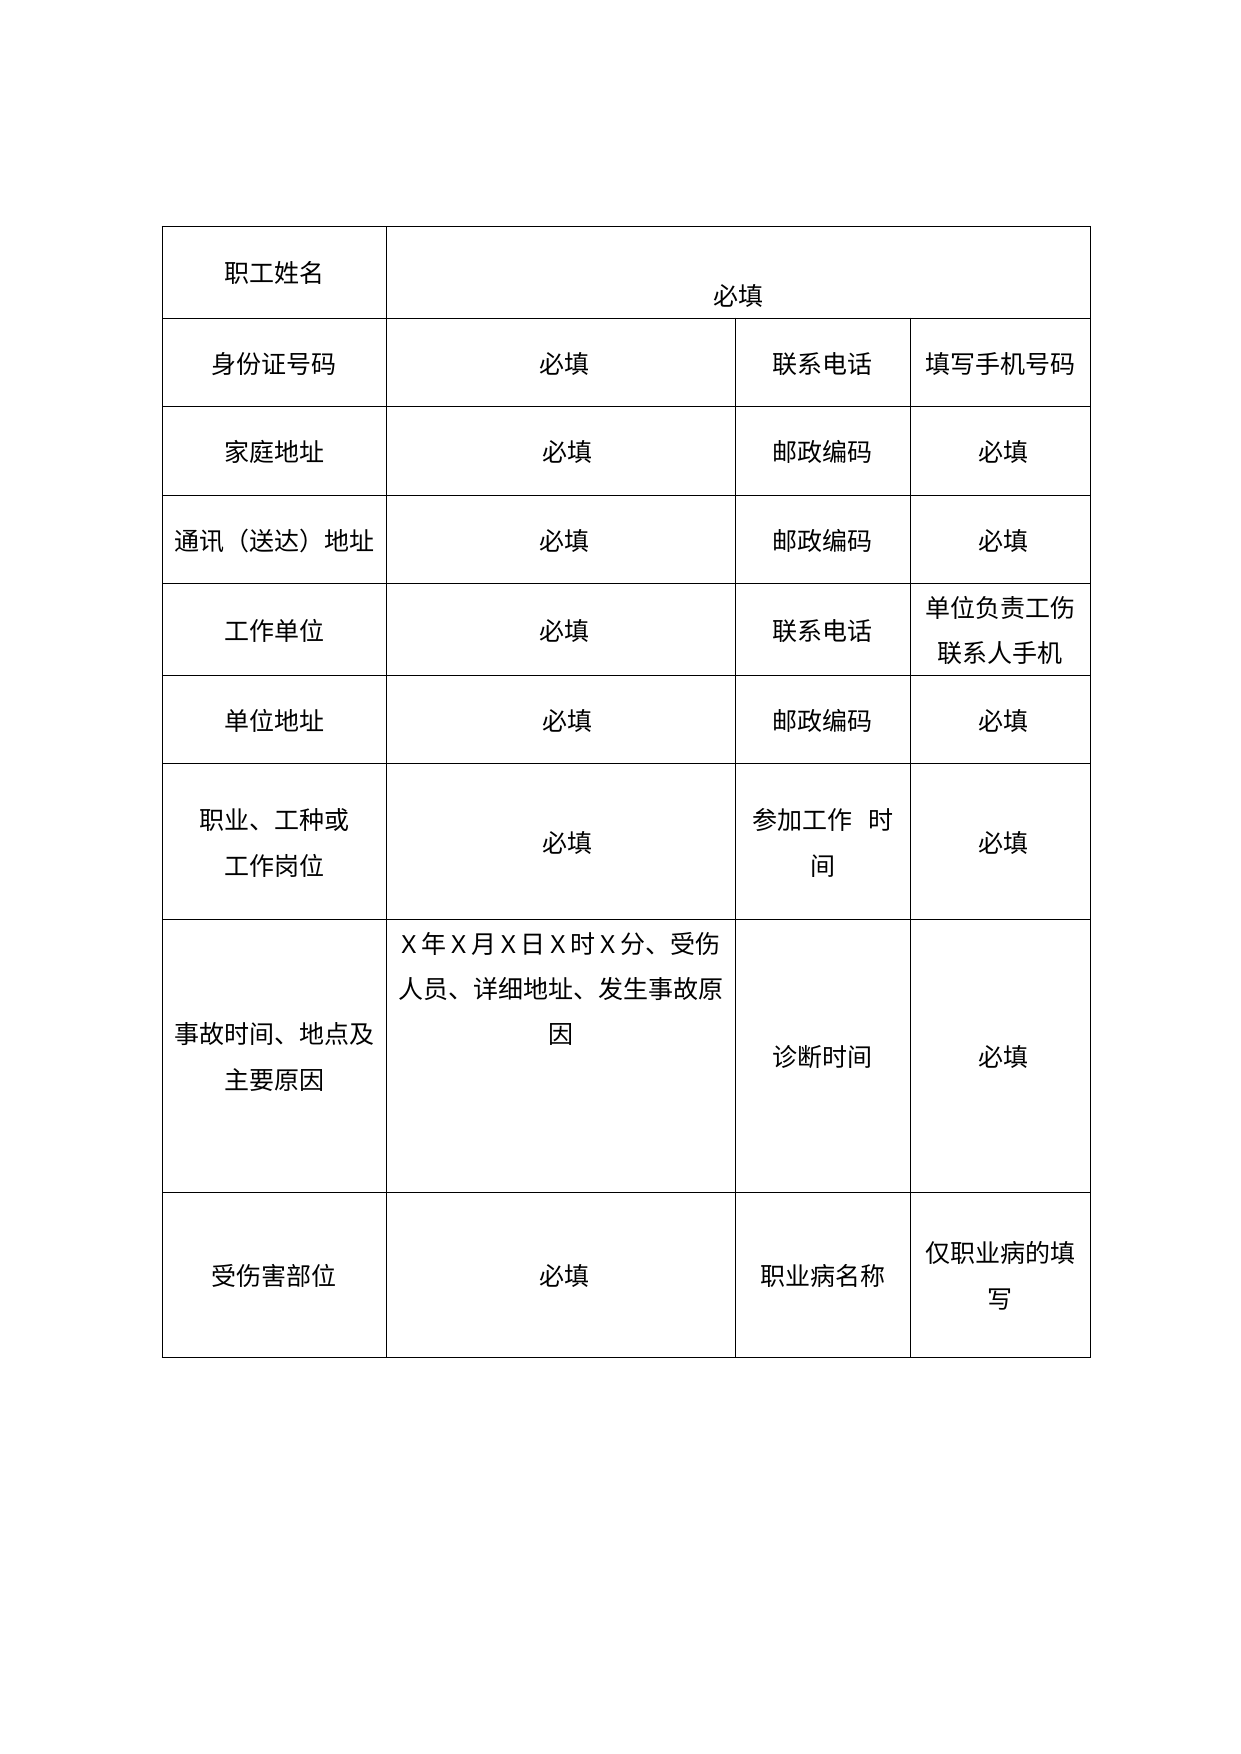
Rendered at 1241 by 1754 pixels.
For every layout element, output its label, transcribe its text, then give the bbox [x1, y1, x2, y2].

table_cell 必填 [387, 676, 735, 763]
table_cell 必填 [387, 319, 735, 406]
table_cell 必填 [911, 496, 1090, 583]
table_cell 职业病名称 [736, 1193, 910, 1357]
table_cell 邮政编码 [736, 496, 910, 583]
table_cell X年X月X日X时X分、受伤人员、详细地址、发生事故原因 [387, 920, 735, 1192]
table_header 必填 [387, 227, 1090, 317]
table_cell 仅职业病的填写 [911, 1193, 1090, 1357]
table_cell 单位负责工伤联系人手机 [911, 584, 1090, 675]
table_cell 必填 [911, 676, 1090, 763]
table_cell 工作单位 [163, 584, 386, 675]
table_cell 联系电话 [736, 319, 910, 406]
table_cell 必填 [911, 920, 1090, 1192]
table_cell 家庭地址 [163, 407, 386, 494]
table_cell 填写手机号码 [911, 319, 1090, 406]
table_cell 联系电话 [736, 584, 910, 675]
table_cell 通讯（送达）地址 [163, 496, 386, 583]
table_cell 邮政编码 [736, 676, 910, 763]
table_cell 必填 [387, 407, 735, 494]
table_cell 身份证号码 [163, 319, 386, 406]
table_cell 必填 [387, 584, 735, 675]
table_cell 单位地址 [163, 676, 386, 763]
table_cell 邮政编码 [736, 407, 910, 494]
table_cell 必填 [911, 407, 1090, 494]
table_cell 必填 [387, 1193, 735, 1357]
table_header 职工姓名 [163, 227, 386, 317]
table_cell 必填 [387, 764, 735, 919]
table_cell 必填 [387, 496, 735, 583]
table_cell 诊断时间 [736, 920, 910, 1192]
table_cell 必填 [911, 764, 1090, 919]
table_cell 参加工作 时间 [736, 764, 910, 919]
table_cell 事故时间、地点及主要原因 [163, 920, 386, 1192]
table_cell 职业、工种或 工作岗位 [163, 764, 386, 919]
table_cell 受伤害部位 [163, 1193, 386, 1357]
